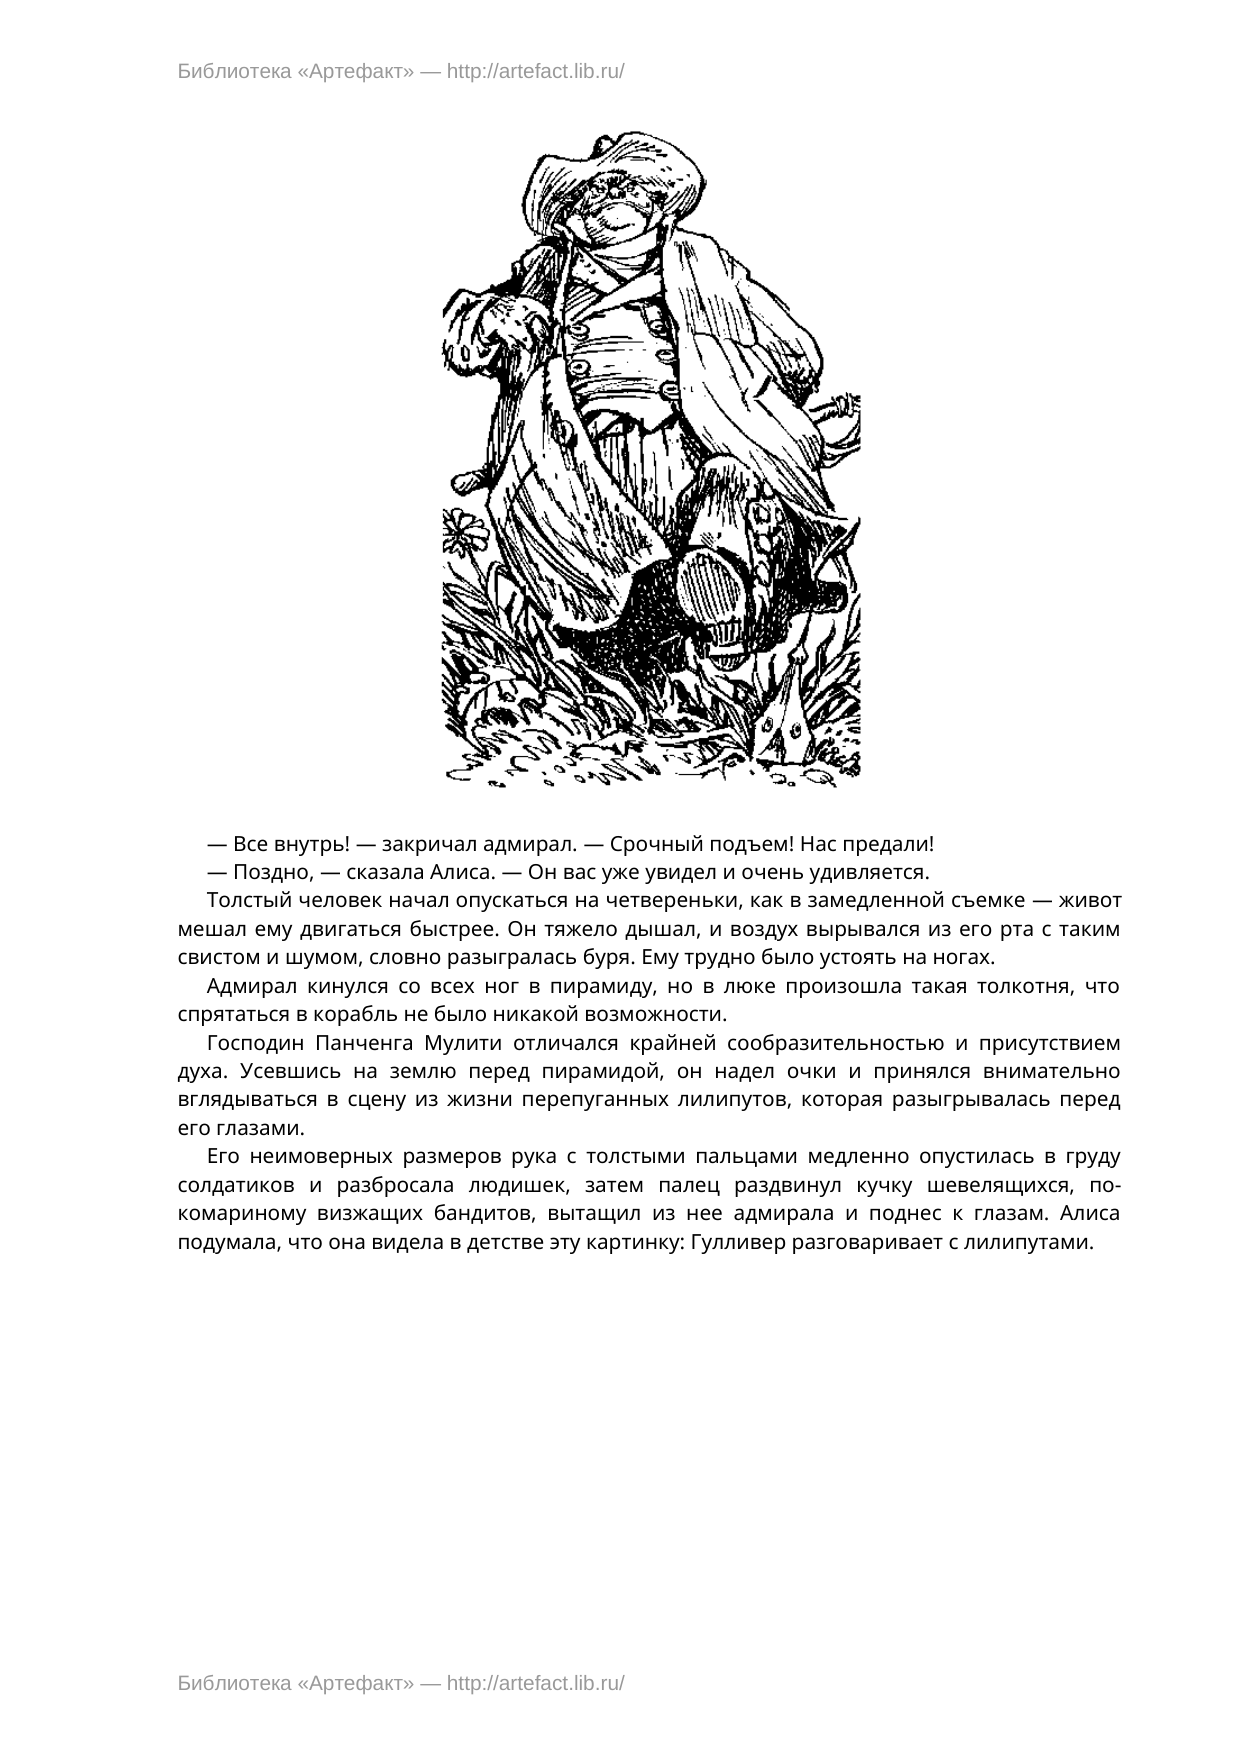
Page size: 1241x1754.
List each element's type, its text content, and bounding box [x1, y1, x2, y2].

text Его неимоверных размеров рука с толстыми пальцами медленно опустилась в груду солдатиков и разбросала людишек, затем палец раздвинул кучку шевелящихся, по-комариному визжащих бандитов, вытащил из нее адмирала и поднес к глазам. Алиса подумала, что она видела в детстве эту картинку: Гулливер разговаривает с лилипутами. [177, 1141, 1122, 1255]
text Господин Панченга Мулити отличался крайней сообразительностью и присутствием духа. Усевшись на землю перед пирамидой, он надел очки и принялся внимательно вглядываться в сцену из жизни перепуганных лилипутов, которая разыгрывалась перед его глазами. [177, 1028, 1122, 1141]
text — Все внутрь! — закричал адмирал. — Срочный подъем! Нас предали! [177, 829, 1122, 857]
text Адмирал кинулся со всех ног в пирамиду, но в люке произошла такая толкотня, что спрятаться в корабль не было никакой возможности. [177, 971, 1122, 1028]
picture [425, 118, 874, 801]
text Толстый человек начал опускаться на четвереньки, как в замедленной съемке — живот мешал ему двигаться быстрее. Он тяжело дышал, и воздух вырывался из его рта с таким свистом и шумом, словно разыгралась буря. Ему трудно было устоять на ногах. [177, 886, 1122, 971]
text — Поздно, — сказала Алиса. — Он вас уже увидел и очень удивляется. [177, 857, 1122, 886]
